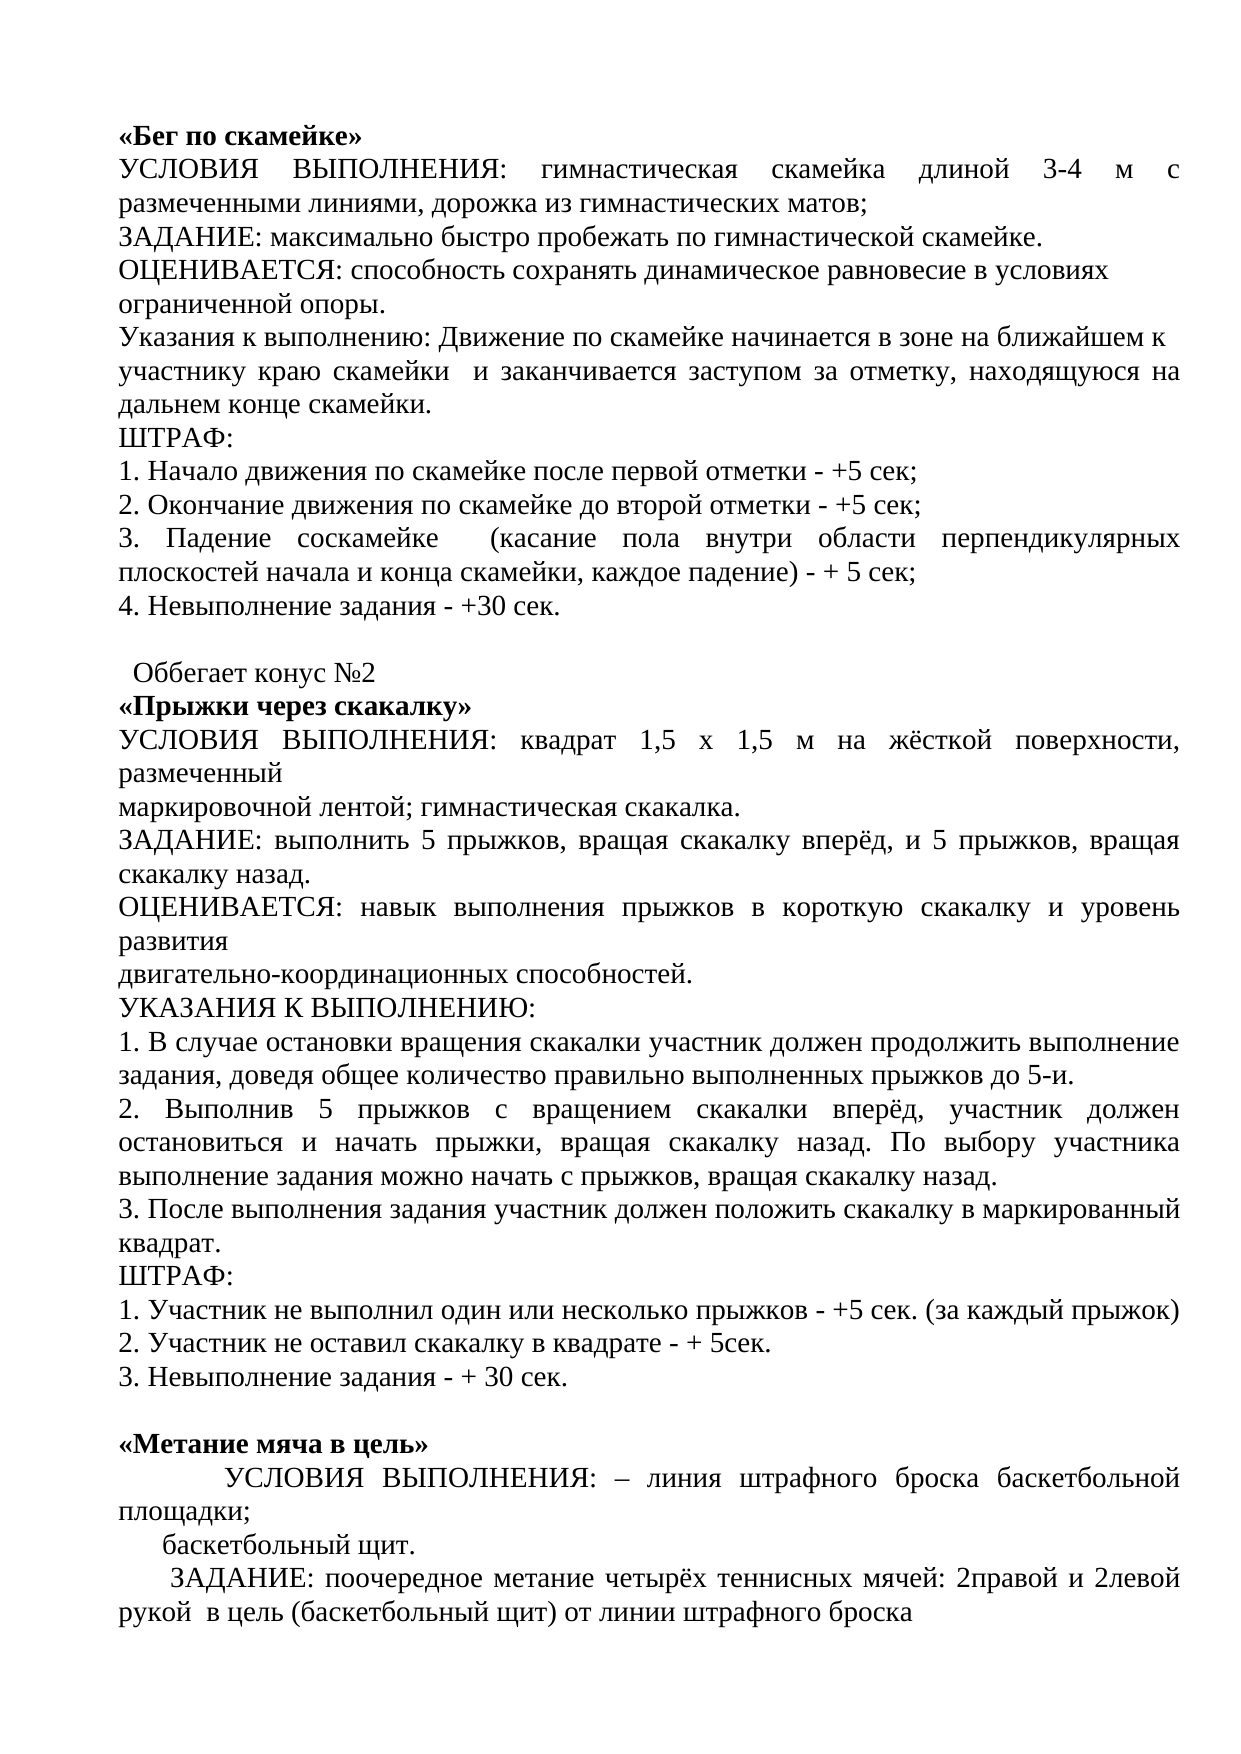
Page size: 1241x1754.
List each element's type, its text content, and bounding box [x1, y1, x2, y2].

text ШТРАФ: [118, 420, 1181, 453]
text участнику краю скамейки и заканчивается заступом за отметку, находящуюся на дальнем конце скамейки. [118, 353, 1181, 420]
text «Прыжки через скакалку» [118, 688, 1181, 722]
text «Бег по скамейке» [118, 118, 1181, 152]
text «Метание мяча в цель» [118, 1426, 1181, 1460]
text 3. После выполнения задания участник должен положить скакалку в маркированный квадрат. [118, 1191, 1181, 1258]
text 4. Невыполнение задания - +30 сек. [118, 588, 1181, 621]
text 2. Участник не оставил скакалку в квадрате - + 5сек. [118, 1326, 1181, 1359]
text ОЦЕНИВАЕТСЯ: навык выполнения прыжков в короткую скакалку и уровень развития [118, 889, 1181, 957]
text ЗАДАНИЕ: выполнить 5 прыжков, вращая скакалку вперёд, и 5 прыжков, вращая скакалку назад. [118, 822, 1181, 889]
text 3. Падение соскамейке (касание пола внутри области перпендикулярных плоскостей начала и конца скамейки, каждое падение) - + 5 сек; [118, 521, 1181, 588]
text ограниченной опоры. [118, 286, 1181, 319]
text ЗАДАНИЕ: поочередное метание четырёх теннисных мячей: 2правой и 2левой рукой в цель (баскетбольный щит) от линии штрафного броска [118, 1560, 1181, 1627]
text ШТРАФ: [118, 1258, 1181, 1292]
text УКАЗАНИЯ К ВЫПОЛНЕНИЮ: [118, 990, 1181, 1024]
text 1. Участник не выполнил один или несколько прыжков - +5 сек. (за каждый прыжок) [118, 1292, 1181, 1326]
text УСЛОВИЯ ВЫПОЛНЕНИЯ: – линия штрафного броска баскетбольной площадки; [118, 1460, 1181, 1527]
text УСЛОВИЯ ВЫПОЛНЕНИЯ: гимнастическая скамейка длиной 3-4 м с размеченными линиями, дорожка из гимнастических матов; [118, 152, 1181, 219]
text Указания к выполнению: Движение по скамейке начинается в зоне на ближайшем к [118, 319, 1181, 353]
text 1. Начало движения по скамейке после первой отметки - +5 сек; [118, 453, 1181, 487]
text УСЛОВИЯ ВЫПОЛНЕНИЯ: квадрат 1,5 х 1,5 м на жёсткой поверхности, размеченный [118, 722, 1181, 789]
text 3. Невыполнение задания - + 30 сек. [118, 1359, 1181, 1393]
text маркировочной лентой; гимнастическая скакалка. [118, 789, 1181, 822]
text 2. Окончание движения по скамейке до второй отметки - +5 сек; [118, 487, 1181, 521]
text ЗАДАНИЕ: максимально быстро пробежать по гимнастической скамейке. [118, 219, 1181, 252]
text 1. В случае остановки вращения скакалки участник должен продолжить выполнение задания, доведя общее количество правильно выполненных прыжков до 5-и. [118, 1024, 1181, 1091]
text 2. Выполнив 5 прыжков с вращением скакалки вперёд, участник должен остановиться и начать прыжки, вращая скакалку назад. По выбору участника выполнение задания можно начать с прыжков, вращая скакалку назад. [118, 1091, 1181, 1191]
text ОЦЕНИВАЕТСЯ: способность сохранять динамическое равновесие в условиях [118, 252, 1181, 286]
text двигательно-координационных способностей. [118, 957, 1181, 990]
text баскетбольный щит. [118, 1527, 1181, 1560]
text Оббегает конус №2 [118, 655, 1181, 688]
